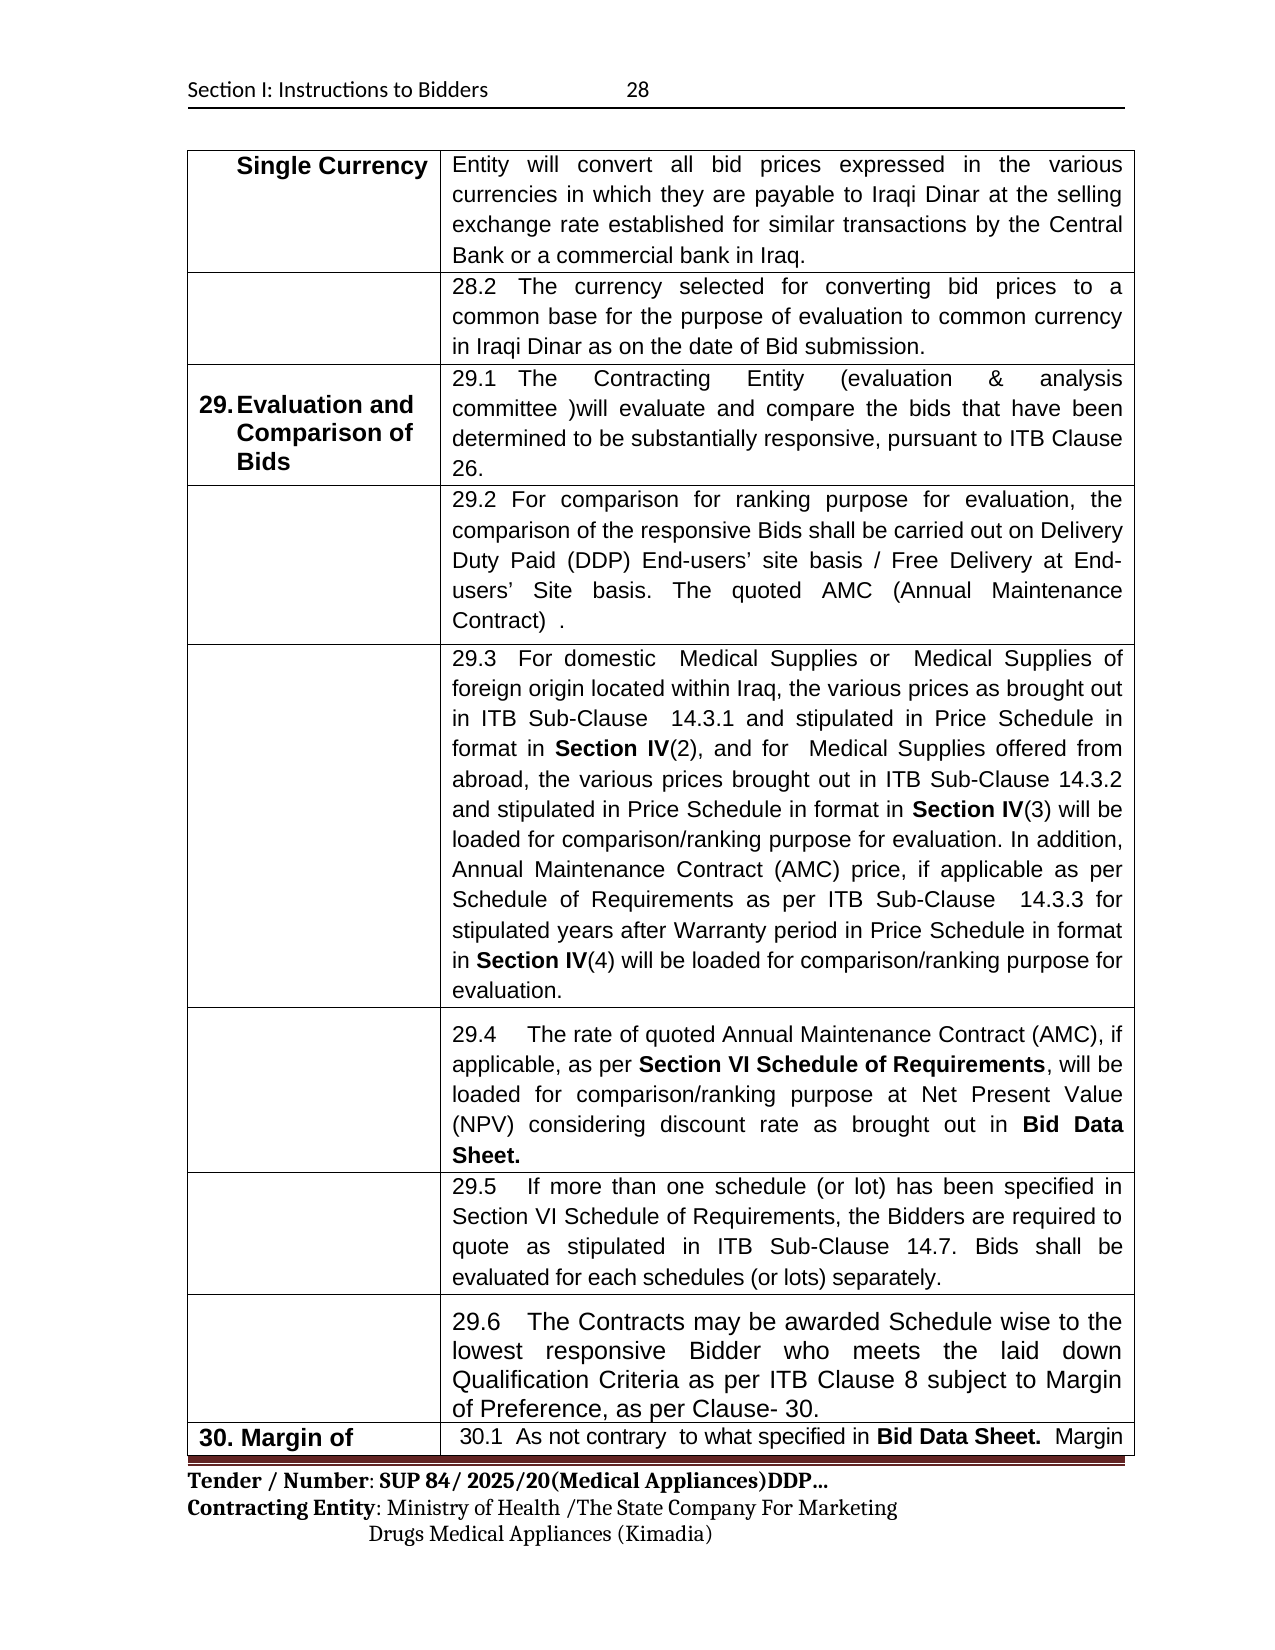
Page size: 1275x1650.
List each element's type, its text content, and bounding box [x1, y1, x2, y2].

table_cell [188, 1008, 440, 1172]
table_cell 29.2 For comparison for ranking purpose for evaluation, the comparison of the responsive Bids shall be carried out on Delivery Duty Paid (DDP) End-users’ site basis / Free Delivery at End-users’ Site basis. The quoted AMC (Annual Maintenance Contract) . [441, 486, 1134, 644]
table_cell [188, 1295, 440, 1422]
table_cell 29.3 For domestic Medical Supplies or Medical Supplies of foreign origin located within Iraq, the various prices as brought out in ITB Sub-Clause 14.3.1 and stipulated in Price Schedule in format in Section IV(2), and for Medical Supplies offered from abroad, the various prices brought out in ITB Sub-Clause 14.3.2 and stipulated in Price Schedule in format in Section IV(3) will be loaded for comparison/ranking purpose for evaluation. In addition, Annual Maintenance Contract (AMC) price, if applicable as per Schedule of Requirements as per ITB Sub-Clause 14.3.3 for stipulated years after Warranty period in Price Schedule in format in Section IV(4) will be loaded for comparison/ranking purpose for evaluation. [441, 645, 1134, 1007]
table_cell 29.5 If more than one schedule (or lot) has been specified in Section VI Schedule of Requirements, the Bidders are required to quote as stipulated in ITB Sub-Clause 14.7. Bids shall be evaluated for each schedules (or lots) separately. [441, 1173, 1134, 1294]
table_cell 29.4 The rate of quoted Annual Maintenance Contract (AMC), if applicable, as per Section VI Schedule of Requirements, will be loaded for comparison/ranking purpose at Net Present Value (NPV) considering discount rate as brought out in Bid Data Sheet. [441, 1008, 1134, 1172]
table_cell 28.2 The currency selected for converting bid prices to a common base for the purpose of evaluation to common currency in Iraqi Dinar as on the date of Bid submission. [441, 273, 1134, 363]
table_cell [188, 1173, 440, 1294]
table_cell [188, 645, 440, 1007]
table_cell 29.6 The Contracts may be awarded Schedule wise to the lowest responsive Bidder who meets the laid down Qualification Criteria as per ITB Clause 8 subject to Margin of Preference, as per Clause- 30. [441, 1295, 1134, 1422]
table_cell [188, 151, 440, 272]
table_cell [188, 486, 440, 644]
table_cell 29.1 The Contracting Entity (evaluation & analysis committee )will evaluate and compare the bids that have been determined to be substantially responsive, pursuant to ITB Clause 26. [441, 365, 1134, 485]
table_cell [441, 151, 1134, 272]
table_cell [188, 1423, 440, 1455]
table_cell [441, 1423, 1134, 1455]
table_cell [188, 273, 440, 363]
table_cell 29. Evaluation and Comparison of Bids [188, 365, 440, 485]
